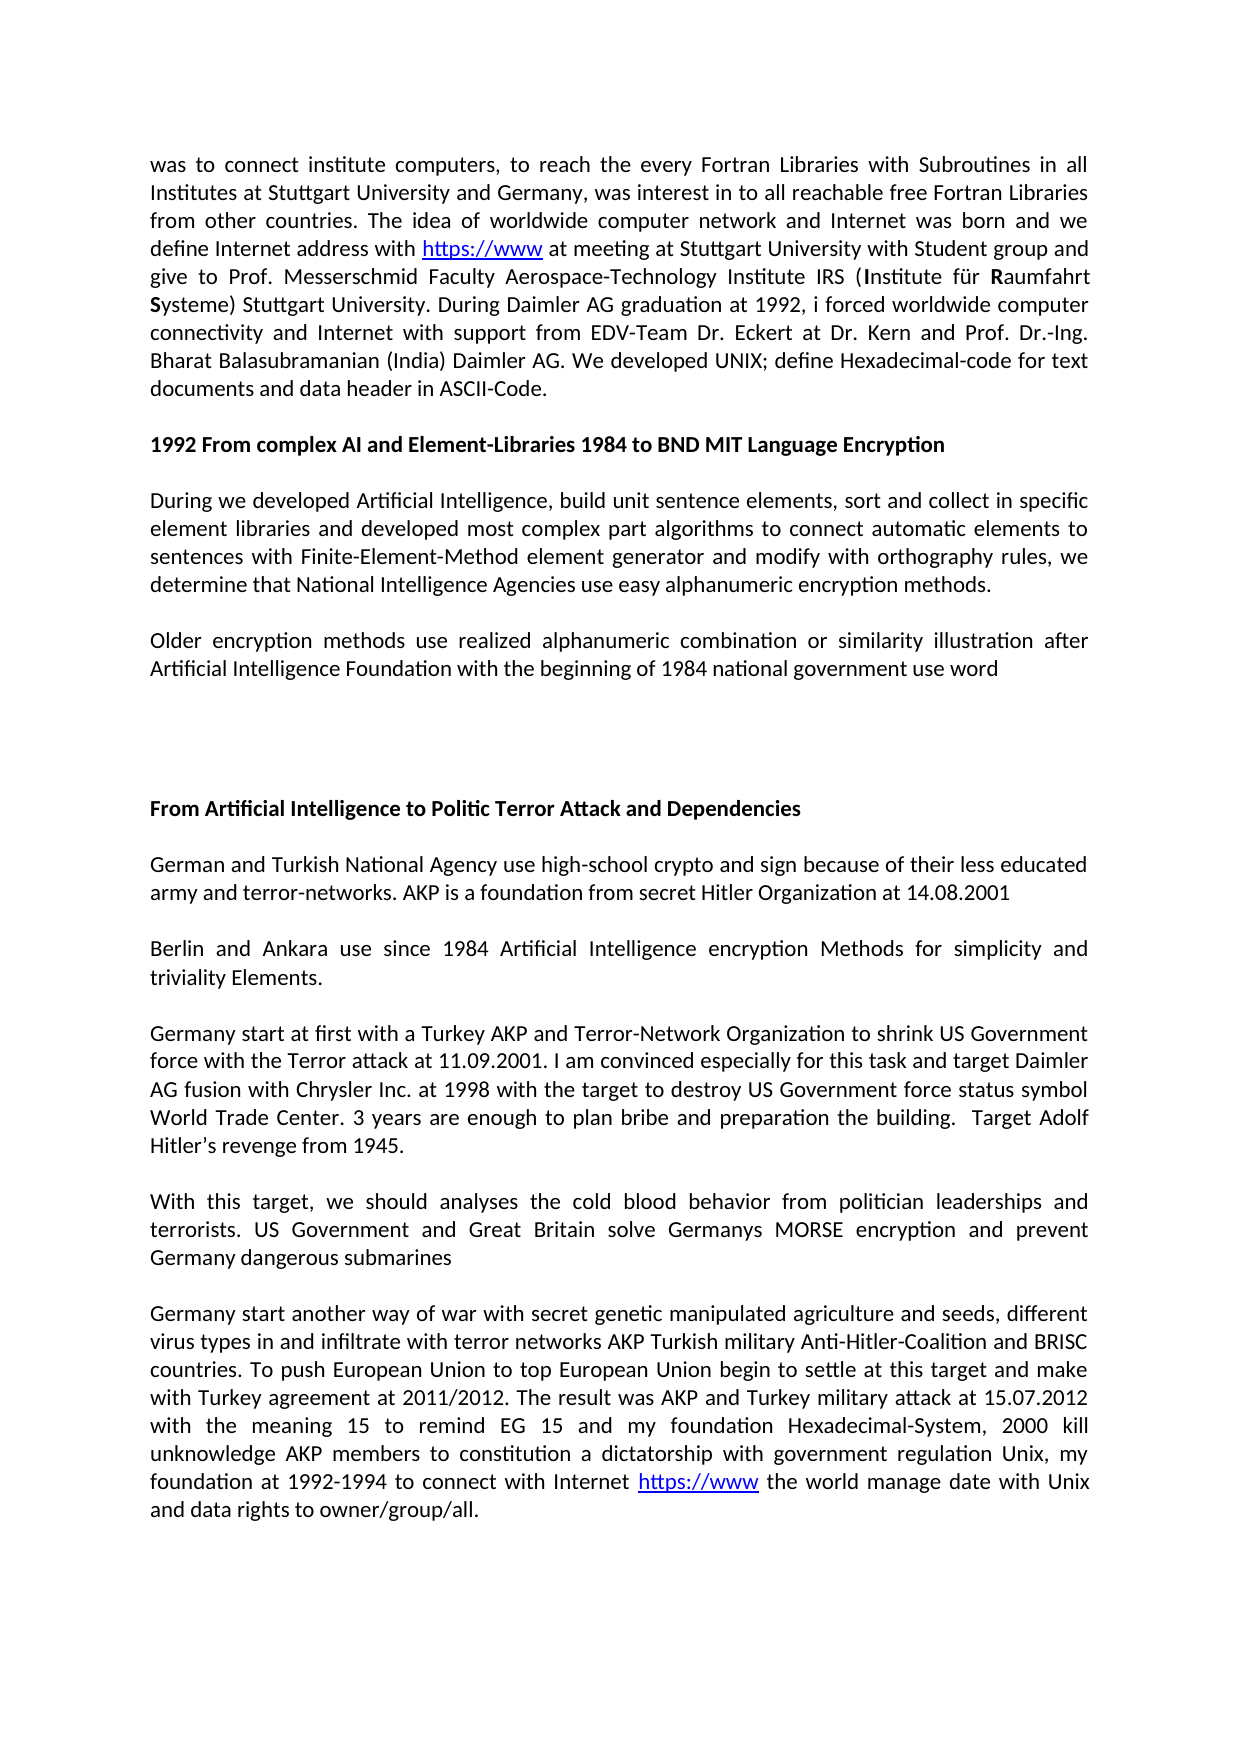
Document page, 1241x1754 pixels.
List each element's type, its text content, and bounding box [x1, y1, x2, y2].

text Germany start another way of war with secret genetic manipulated agriculture and seeds, different virus types in and infiltrate with terror networks AKP Turkish military Anti-Hitler-Coalition and BRISC countries. To push European Union to top European Union begin to settle at this target and make with Turkey agreement at 2011/2012. The result was AKP and Turkey military attack at 15.07.2012 with the meaning 15 to remind EG 15 and my foundation Hexadecimal-System, 2000 kill unknowledge AKP members to constitution a dictatorship with government regulation Unix, my foundation at 1992-1994 to connect with Internet https://www the world manage date with Unix and data rights to owner/group/all. [150, 1299, 1090, 1523]
text With this target, we should analyses the cold blood behavior from politician leaderships and terrorists. US Government and Great Britain solve Germanys MORSE encryption and prevent Germany dangerous submarines [150, 1187, 1090, 1271]
text Older encryption methods use realized alphanumeric combination or similarity illustration after Artificial Intelligence Foundation with the beginning of 1984 national government use word [150, 626, 1090, 682]
text During we developed Artificial Intelligence, build unit sentence elements, sort and collect in specific element libraries and developed most complex part algorithms to connect automatic elements to sentences with Finite-Element-Method element generator and modify with orthography rules, we determine that National Intelligence Agencies use easy alphanumeric encryption methods. [150, 486, 1090, 598]
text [150, 150, 1090, 402]
text Berlin and Ankara use since 1984 Artificial Intelligence encryption Methods for simplicity and triviality Elements. [150, 934, 1090, 991]
text Germany start at first with a Turkey AKP and Terror-Network Organization to shrink US Government force with the Terror attack at 11.09.2001. I am convinced especially for this task and target Daimler AG fusion with Chrysler Inc. at 1998 with the target to destroy US Government force status symbol World Trade Center. 3 years are enough to plan bribe and preparation the building. Target Adolf Hitler’s revenge from 1945. [150, 1019, 1090, 1159]
text From Artificial Intelligence to Politic Terror Attack and Dependencies [150, 794, 1090, 822]
text 1992 From complex AI and Element-Libraries 1984 to BND MIT Language Encryption [150, 430, 1090, 458]
text German and Turkish National Agency use high-school crypto and sign because of their less educated army and terror-networks. AKP is a foundation from secret Hitler Organization at 14.08.2001 [150, 851, 1090, 907]
